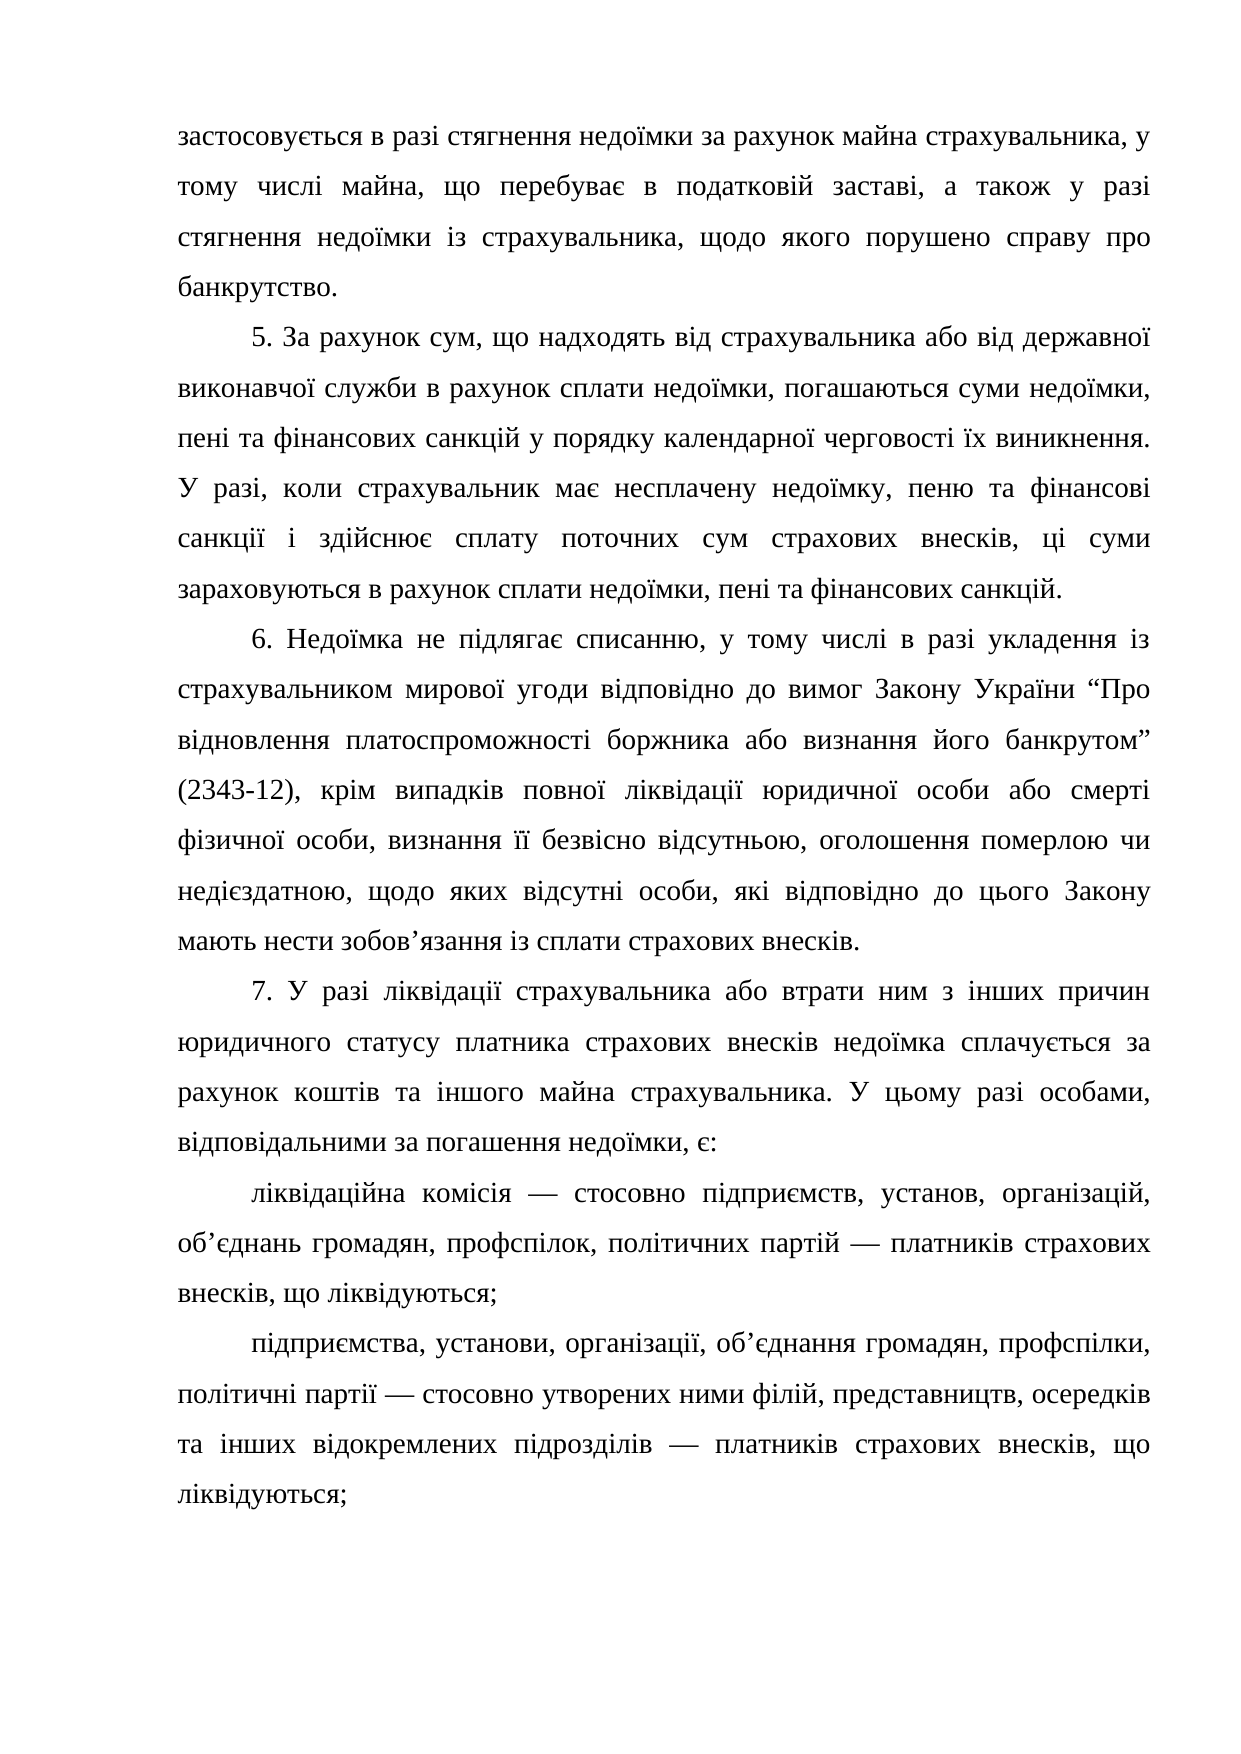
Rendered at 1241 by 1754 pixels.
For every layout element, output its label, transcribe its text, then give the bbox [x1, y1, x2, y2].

text 7. У разі ліквідації страхувальника або втрати ним з інших причин юридичного статусу платника страхових внесків недоїмка сплачується за рахунок коштів та іншого майна страхувальника. У цьому разі особами, відповідальними за погашення недоїмки, є: [177, 973, 1152, 1158]
text 6. Недоїмка не підлягає списанню, у тому числі в разі укладення із страхувальником мирової угоди відповідно до вимог Закону України “Про відновлення платоспроможності боржника або визнання його банкрутом” (2343-12), крім випадків повної ліквідації юридичної особи або смерті фізичної особи, визнання її безвісно відсутньою, оголошення померлою чи недієздатною, щодо яких відсутні особи, які відповідно до цього Закону мають нести зобов’язання із сплати страхових внесків. [177, 621, 1152, 957]
text ліквідаційна комісія — стосовно підприємств, установ, організацій, об’єднань громадян, профспілок, політичних партій — платників страхових внесків, що ліквідуються; [177, 1175, 1152, 1309]
text підприємства, установи, організації, об’єднання громадян, профспілки, політичні партії — стосовно утворених ними філій, представництв, осередків та інших відокремлених підрозділів — платників страхових внесків, що ліквідуються; [177, 1326, 1152, 1510]
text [177, 118, 1152, 303]
text 5. За рахунок сум, що надходять від страхувальника або від державної виконавчої служби в рахунок сплати недоїмки, погашаються суми недоїмки, пені та фінансових санкцій у порядку календарної черговості їх виникнення. У разі, коли страхувальник має несплачену недоїмку, пеню та фінансові санкції і здійснює сплату поточних сум страхових внесків, ці суми зараховуються в рахунок сплати недоїмки, пені та фінансових санкцій. [177, 319, 1152, 604]
